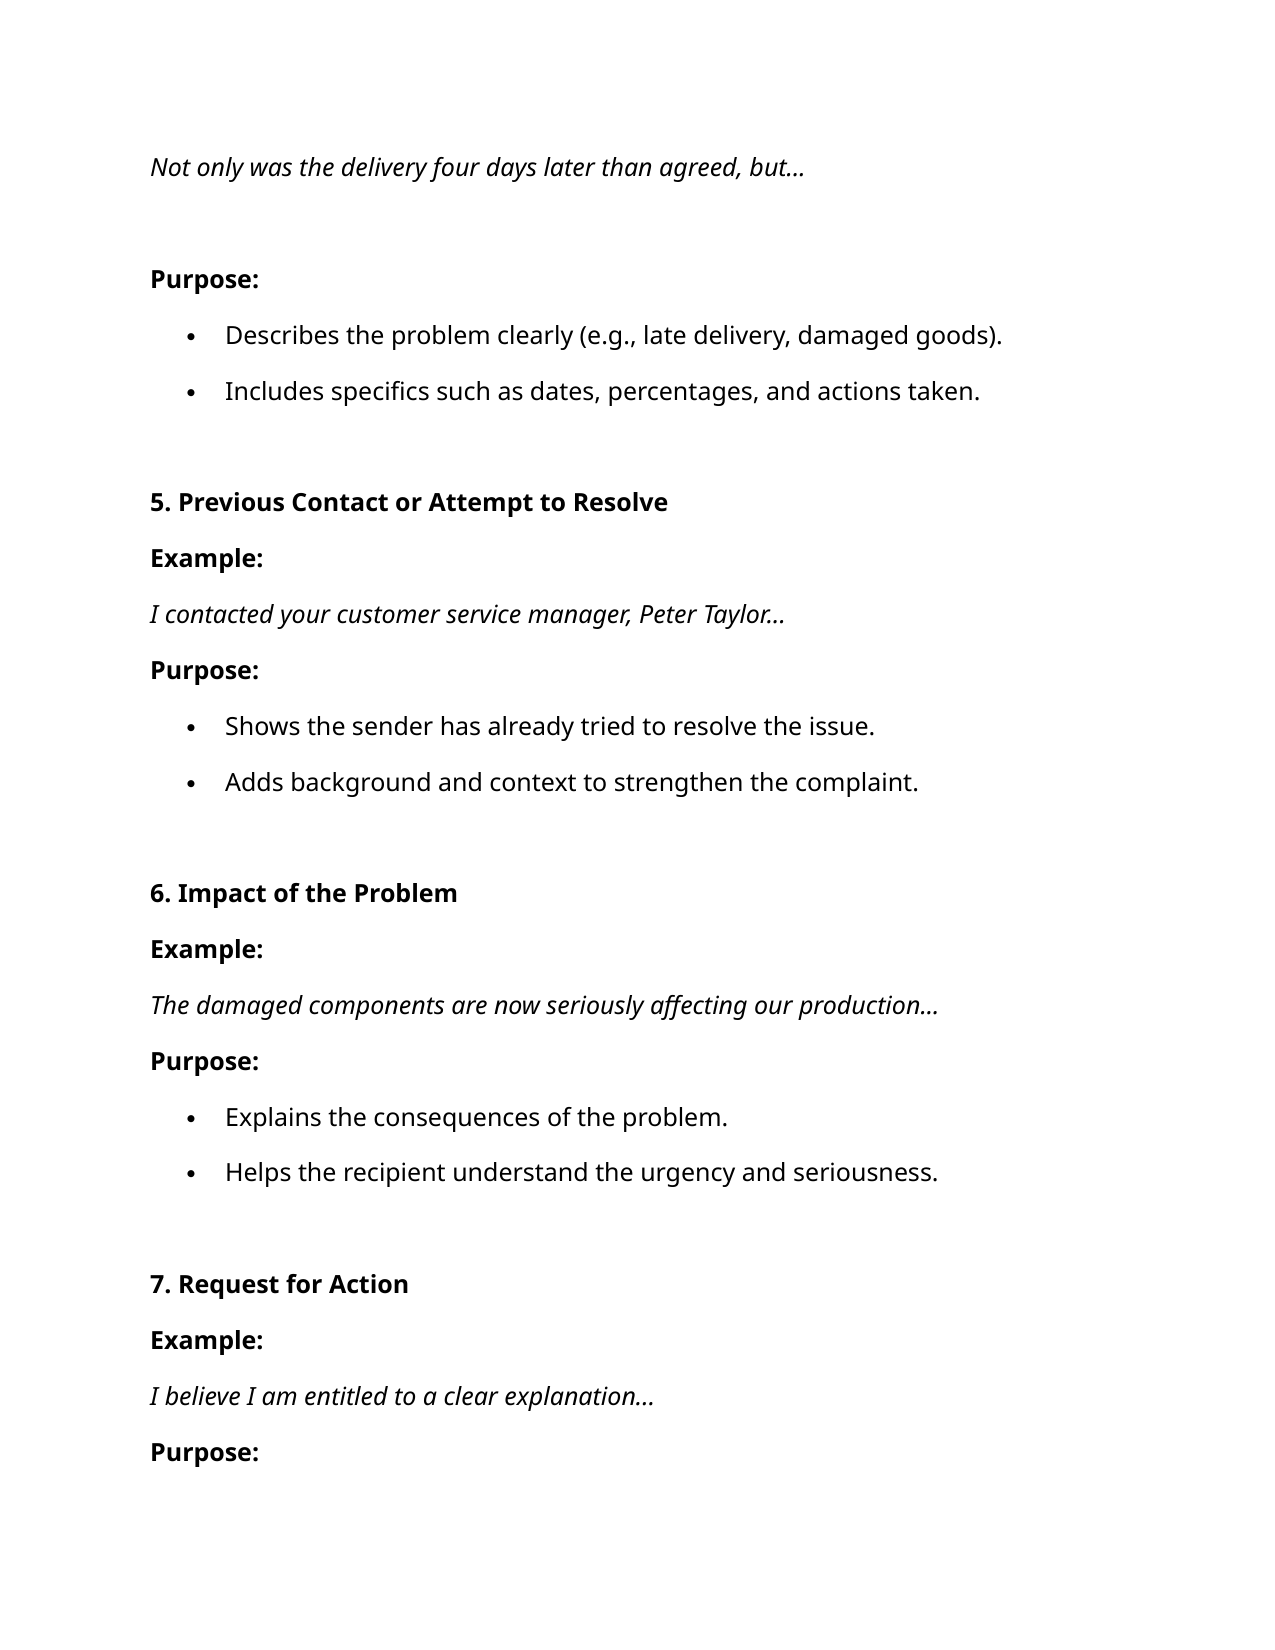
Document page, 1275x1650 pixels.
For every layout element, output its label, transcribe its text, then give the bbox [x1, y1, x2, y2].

text I believe I am entitled to a clear explanation... [150, 1378, 1125, 1412]
text The damaged components are now seriously affecting our production... [150, 987, 1125, 1022]
text Purpose: [150, 1434, 1125, 1468]
text 7. Request for Action [150, 1267, 1125, 1301]
list Helps the recipient understand the urgency and seriousness. [187, 1155, 1125, 1189]
text 6. Impact of the Problem [150, 876, 1125, 910]
text 5. Previous Contact or Attempt to Resolve [150, 485, 1125, 519]
text Not only was the delivery four days later than agreed, but... [150, 150, 1125, 184]
text Example: [150, 541, 1125, 575]
text Example: [150, 932, 1125, 966]
text I contacted your customer service manager, Peter Taylor... [150, 597, 1125, 631]
list Shows the sender has already tried to resolve the issue. [187, 708, 1125, 742]
list Adds background and context to strengthen the complaint. [187, 764, 1125, 798]
text Purpose: [150, 1043, 1125, 1077]
list Describes the problem clearly (e.g., late delivery, damaged goods). [187, 317, 1125, 352]
list Explains the consequences of the problem. [187, 1099, 1125, 1133]
text Purpose: [150, 262, 1125, 296]
text Purpose: [150, 652, 1125, 687]
list Includes specifics such as dates, percentages, and actions taken. [187, 373, 1125, 407]
text Example: [150, 1322, 1125, 1357]
